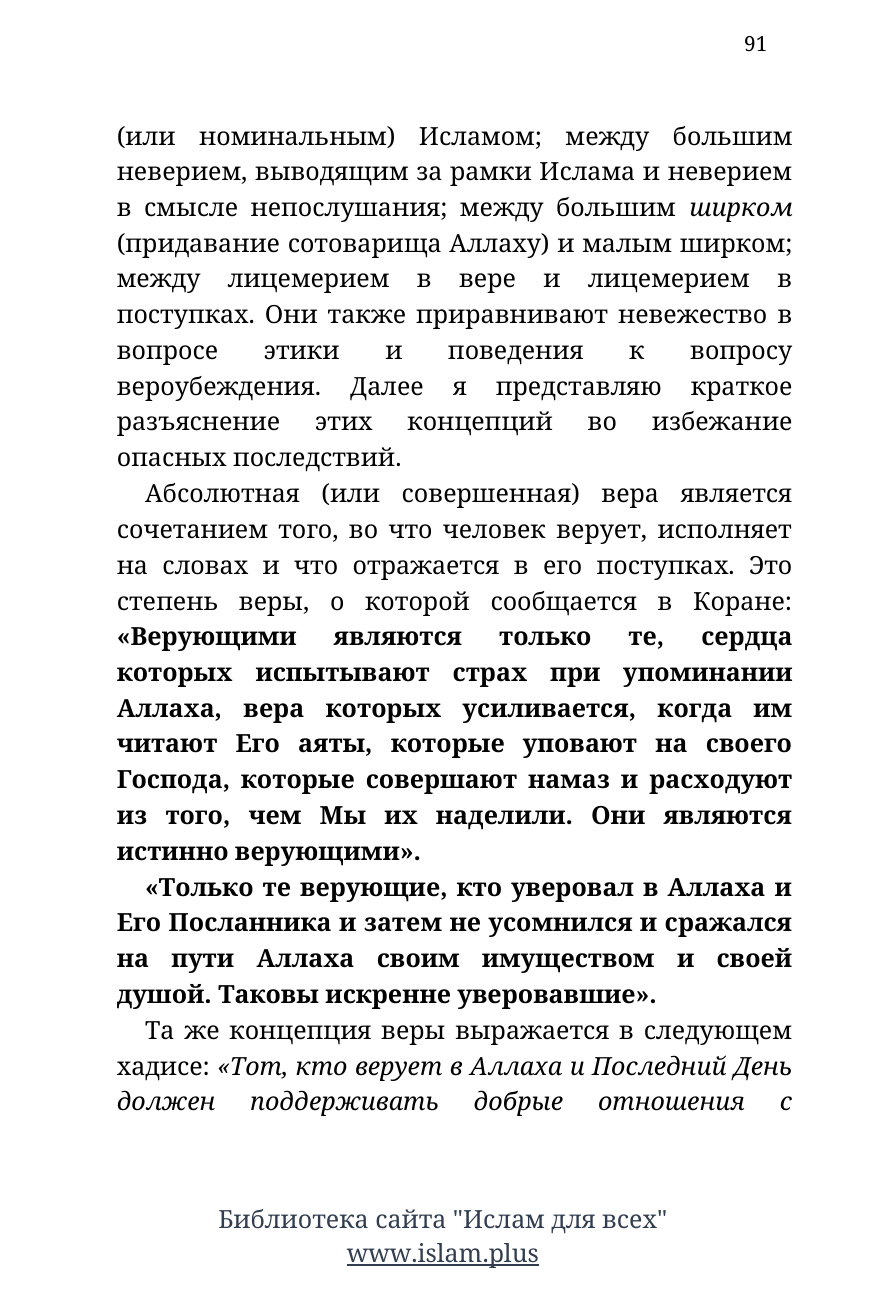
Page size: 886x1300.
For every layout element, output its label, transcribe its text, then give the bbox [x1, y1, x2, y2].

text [117, 1012, 793, 1118]
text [117, 118, 793, 474]
text «Только те верующие, кто уверовал в Аллаха и Его Посланника и затем не усомнился и сражался на пути Аллаха своим имуществом и своей душой. Таковы искренне уверовавшие». [117, 869, 793, 1011]
text Абсолютная (или совершенная) вера является сочетанием того, во что человек верует, исполняет на словах и что отражается в его поступках. Это степень веры, о которой сообщается в Коране: «Верующими являются только те, сердца которых испытывают страх при упоминании Аллаха, вера которых усиливается, когда им читают Его аяты, которые уповают на своего Господа, которые совершают намаз и расходуют из того, чем Мы их наделили. Они являются истинно верующими». [117, 476, 793, 867]
